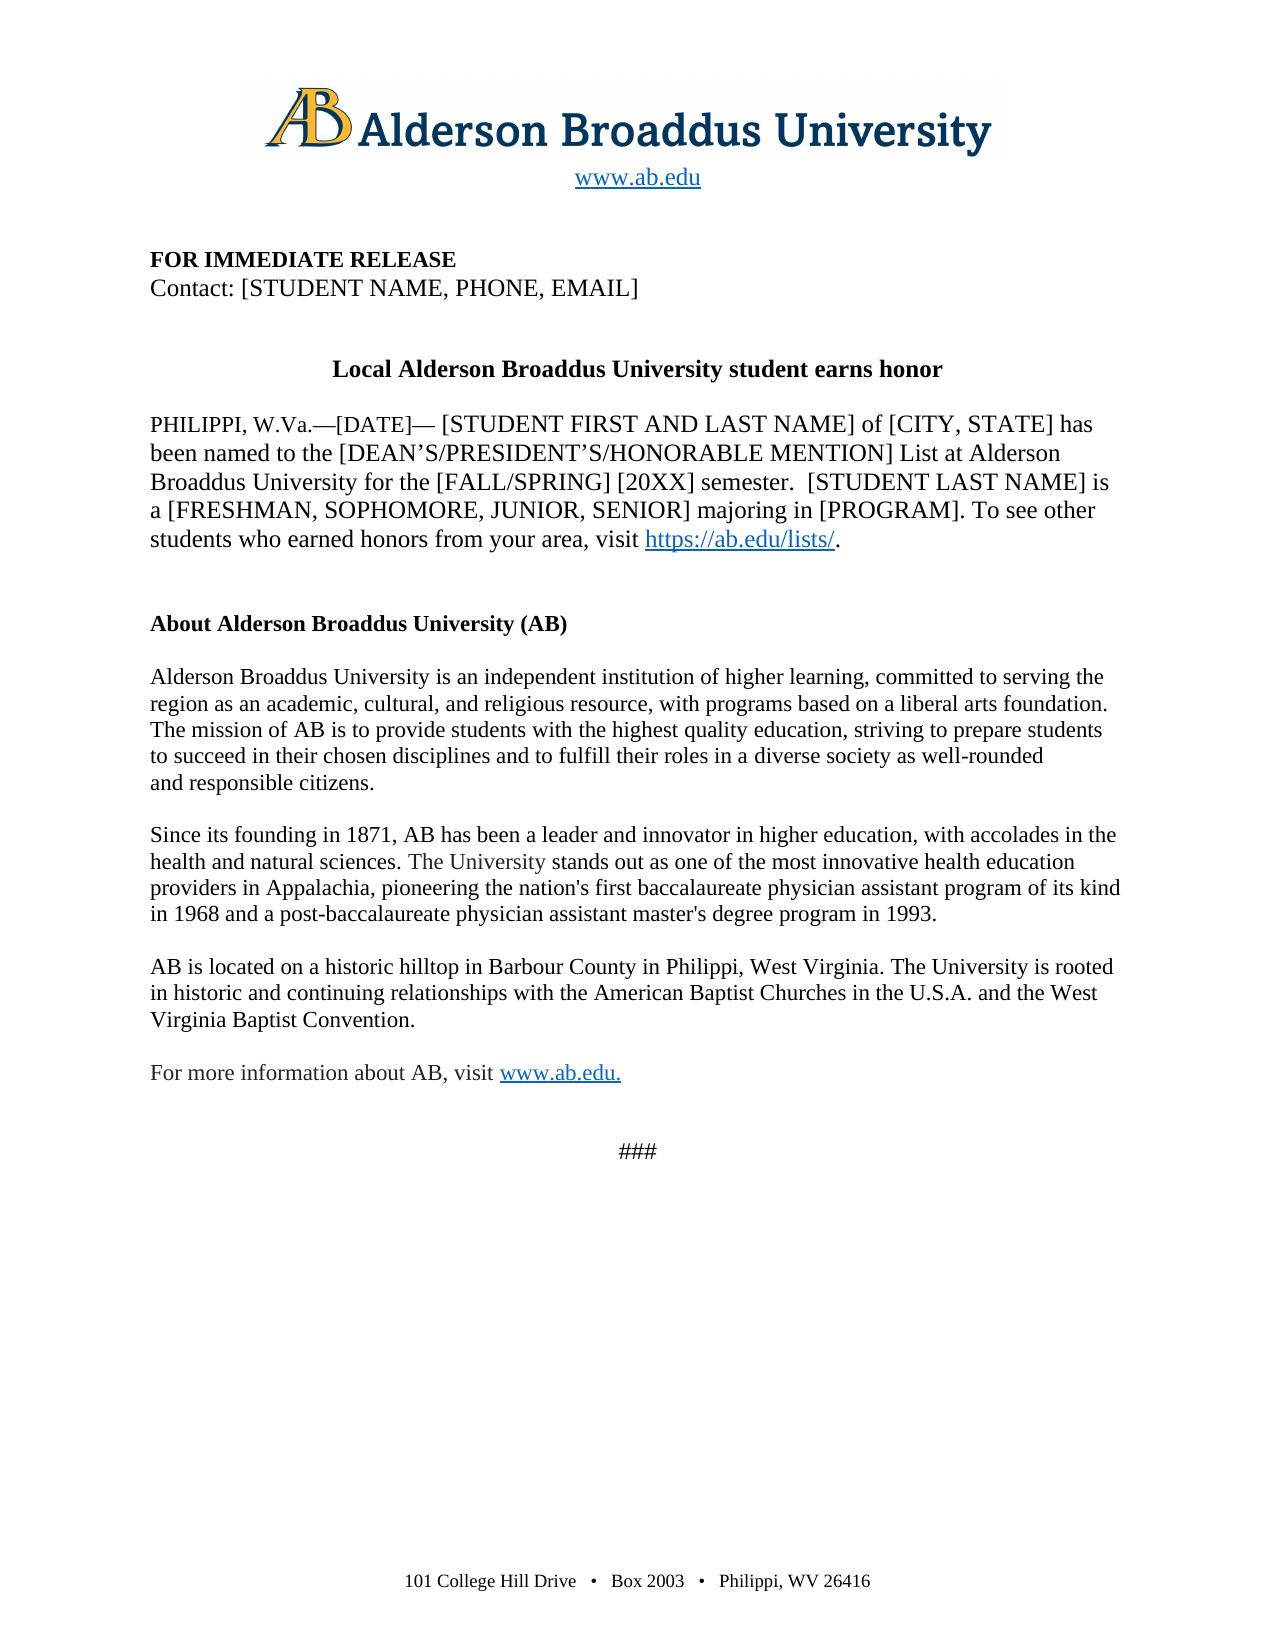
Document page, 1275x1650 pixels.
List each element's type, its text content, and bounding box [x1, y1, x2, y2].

text ### [150, 1138, 1125, 1164]
text About Alderson Broaddus University (AB) [150, 611, 1125, 637]
picture [242, 75, 1005, 163]
text AB is located on a historic hilltop in Barbour County in Philippi, West Virginia. The University is rooted in historic and continuing relationships with the American Baptist Churches in the U.S.A. and the West Virginia Baptist Convention. [150, 927, 1125, 1032]
text PHILIPPI, W.Va.—[DATE]— [STUDENT FIRST AND LAST NAME] of [CITY, STATE] has been named to the [DEAN’S/PRESIDENT’S/HONORABLE MENTION] List at Alderson Broaddus University for the [FALL/SPRING] [20XX] semester. [STUDENT LAST NAME] is a [FRESHMAN, SOPHOMORE, JUNIOR, SENIOR] majoring in [PROGRAM]. To see other students who earned honors from your area, visit https://ab.edu/lists/. [150, 409, 1125, 553]
text FOR IMMEDIATE RELEASE [150, 246, 1275, 273]
text For more information about AB, visit www.ab.edu. [150, 1058, 1125, 1085]
text Contact: [STUDENT NAME, PHONE, EMAIL] [150, 273, 1275, 301]
text Local Alderson Broaddus University student earns honor [150, 354, 1125, 383]
text Alderson Broaddus University is an independent institution of higher learning, committed to serving the region as an academic, cultural, and religious resource, with programs based on a liberal arts foundation. The mission of AB is to provide students with the highest quality education, striving to prepare students to succeed in their chosen disciplines and to fulfill their roles in a diverse society as well-rounded and responsible citizens. [150, 637, 1125, 795]
text Since its founding in 1871, AB has been a leader and innovator in higher education, with accolades in the health and natural sciences. The University stands out as one of the most innovative health education providers in Appalachia, pioneering the nation's first baccalaureate physician assistant program of its kind in 1968 and a post-baccalaureate physician assistant master's degree program in 1993. [150, 821, 1125, 927]
